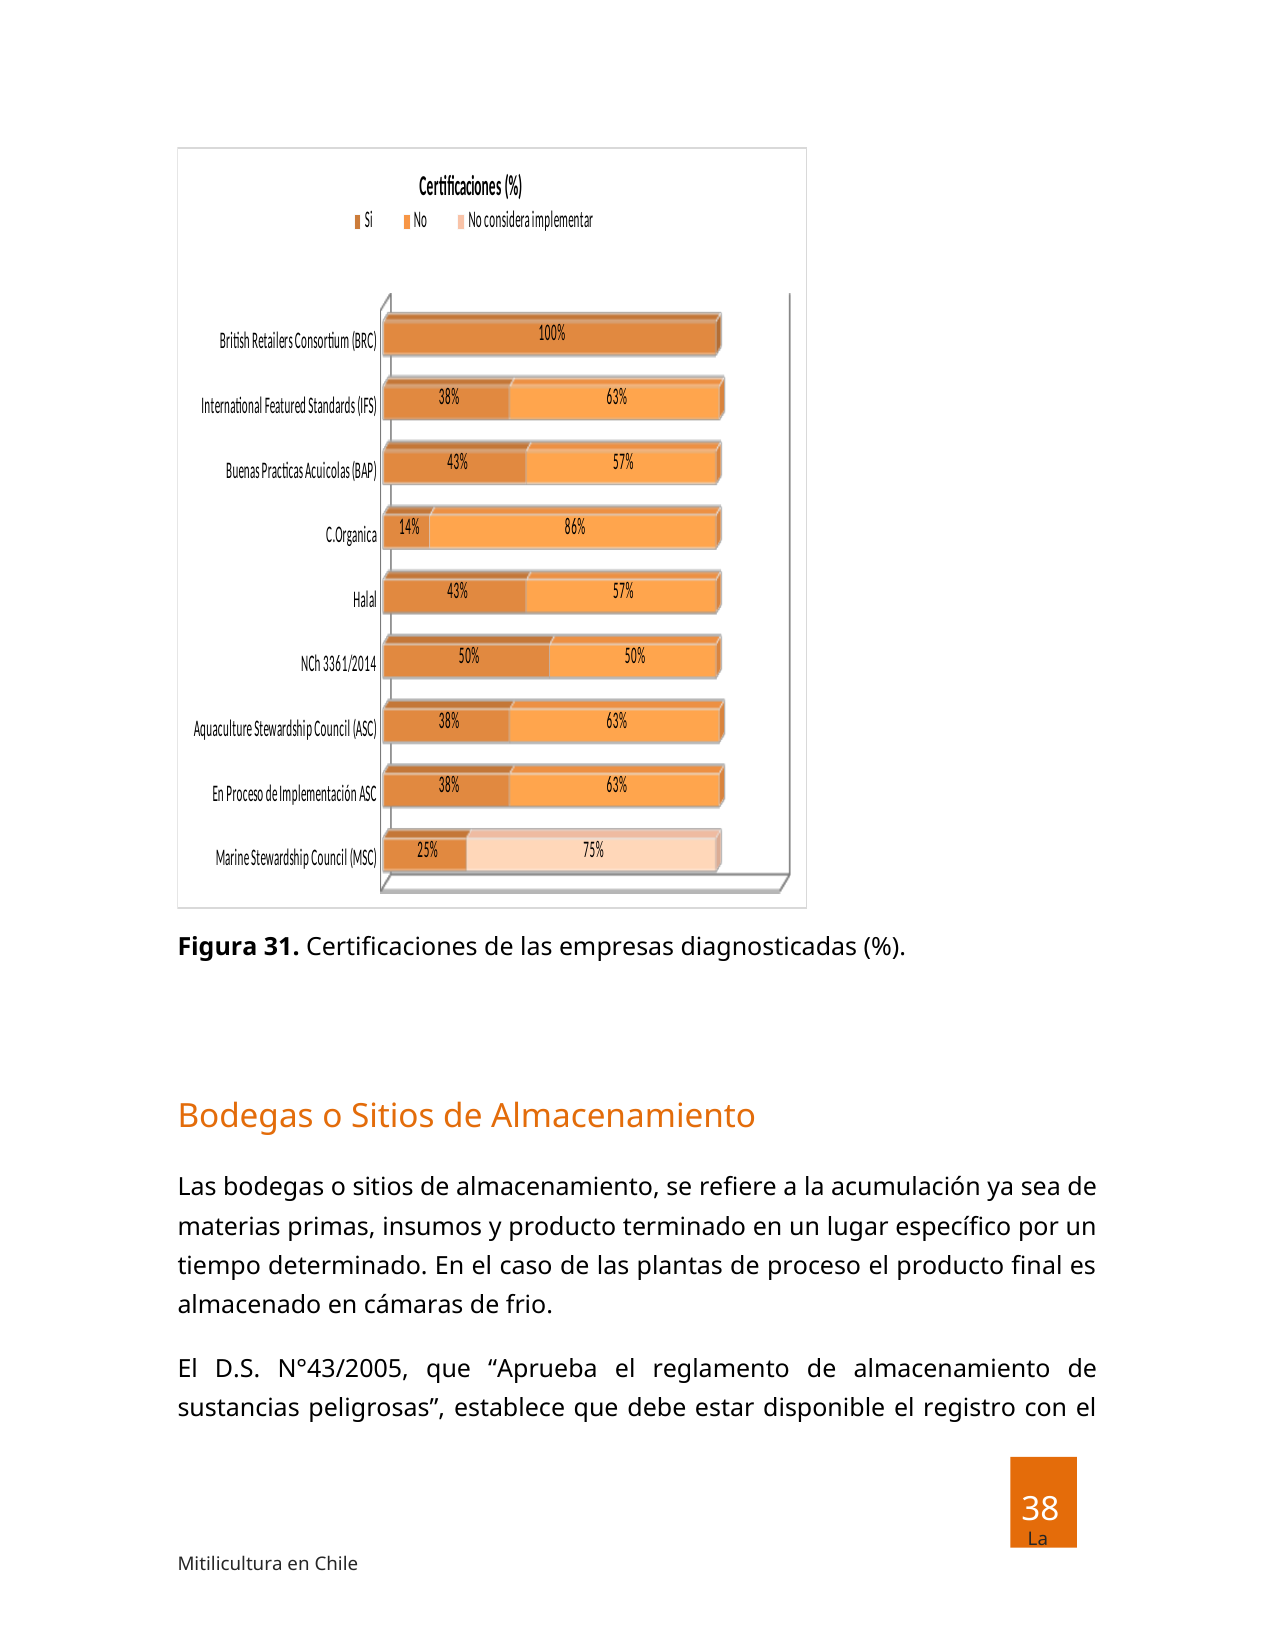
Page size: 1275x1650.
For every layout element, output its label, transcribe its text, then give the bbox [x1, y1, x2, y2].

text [177, 1351, 1098, 1424]
subtitle Bodegas o Sitios de Almacenamiento [177, 1092, 1098, 1137]
text Las bodegas o sitios de almacenamiento, se refiere a la acumulación ya sea de materias primas, insumos y producto terminado en un lugar específico por un tiempo determinado. En el caso de las plantas de proceso el producto final es almacenado en cámaras de frio. [177, 1169, 1098, 1321]
text Figura 31. Certificaciones de las empresas diagnosticadas (%). [177, 928, 1098, 962]
